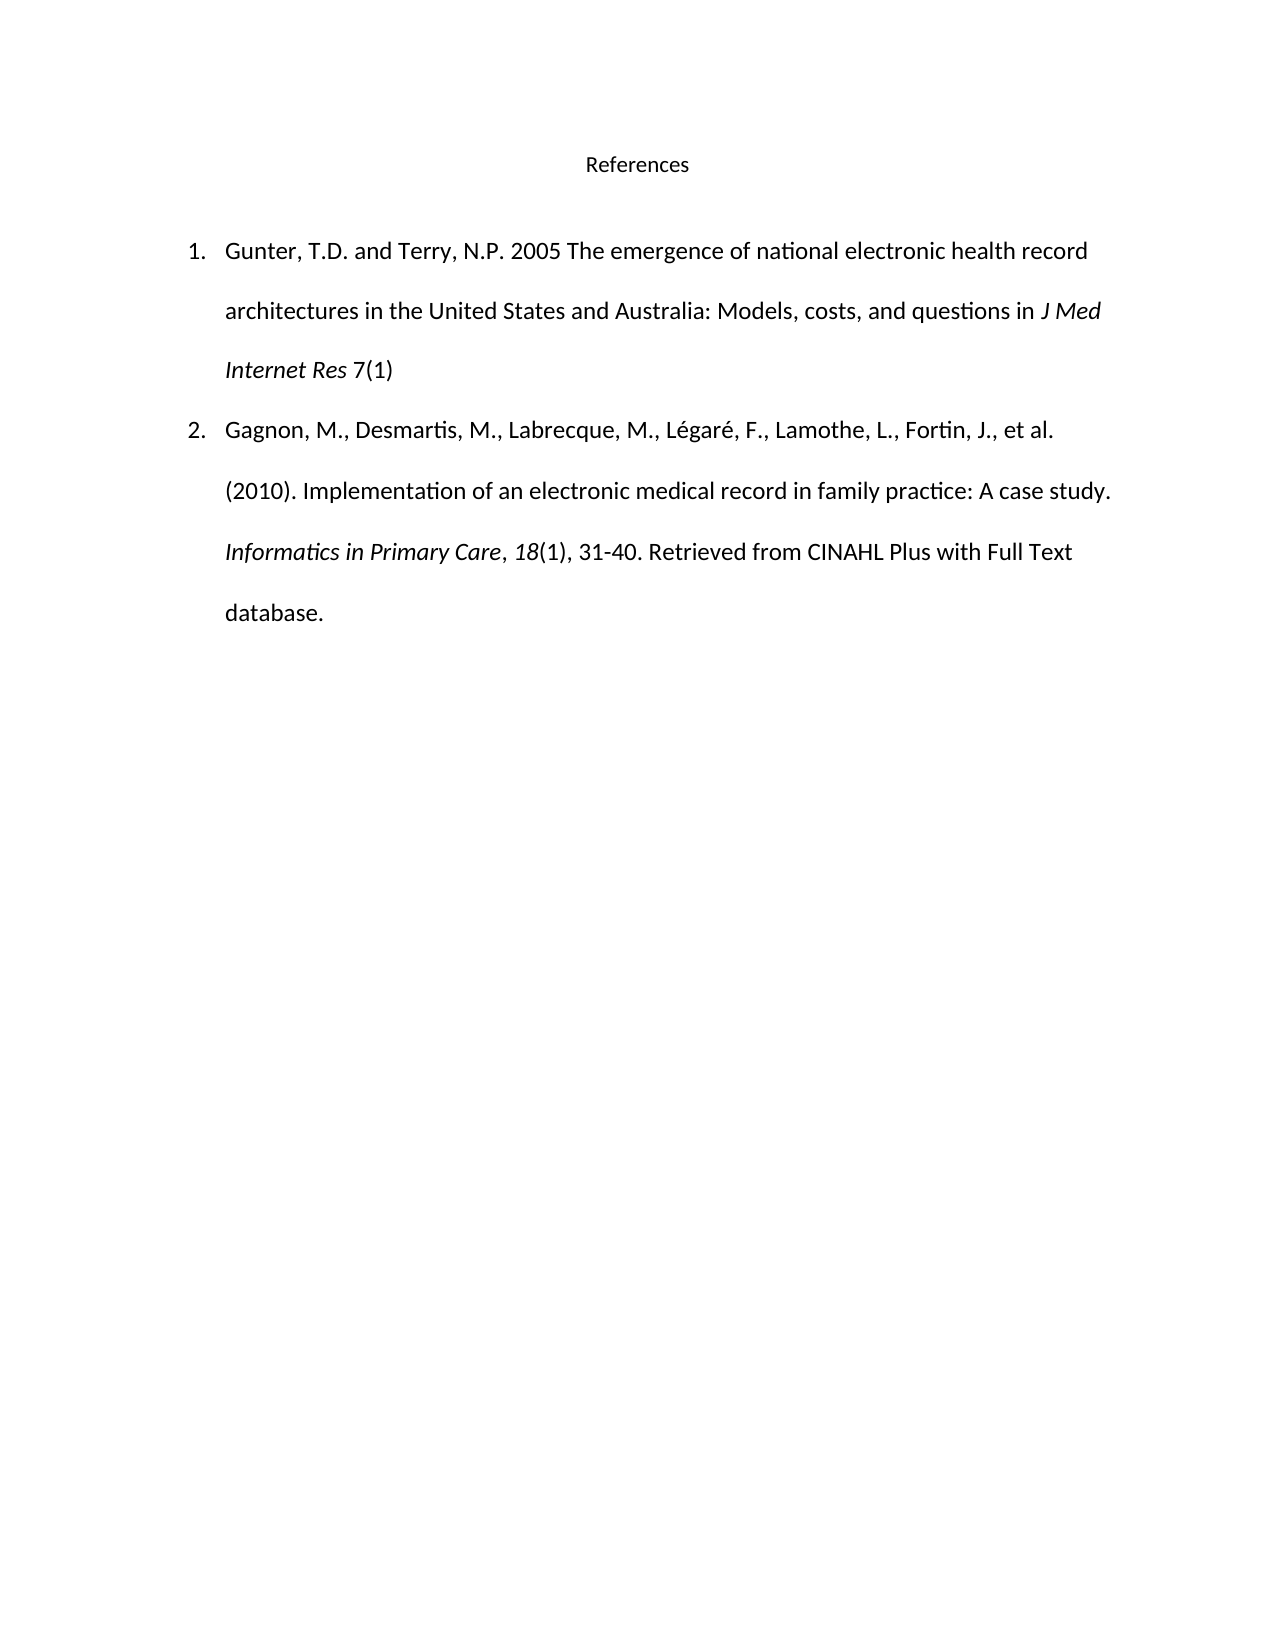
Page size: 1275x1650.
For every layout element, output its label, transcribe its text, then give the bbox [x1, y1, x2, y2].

list Gagnon, M., Desmartis, M., Labrecque, M., Légaré, F., Lamothe, L., Fortin, J., et al. [187, 414, 1125, 445]
text architectures in the United States and Australia: Models, costs, and questions in J Med [225, 295, 1125, 325]
list Informatics in Primary Care, 18(1), 31-40. Retrieved from CINAHL Plus with Full Text [225, 536, 1125, 567]
list Gunter, T.D. and Terry, N.P. 2005 The emergence of national electronic health record [187, 235, 1125, 266]
list database. [225, 597, 1125, 628]
text Internet Res 7(1) [225, 354, 1125, 385]
text References [150, 150, 1125, 178]
list (2010). Implementation of an electronic medical record in family practice: A case study. [225, 475, 1125, 506]
